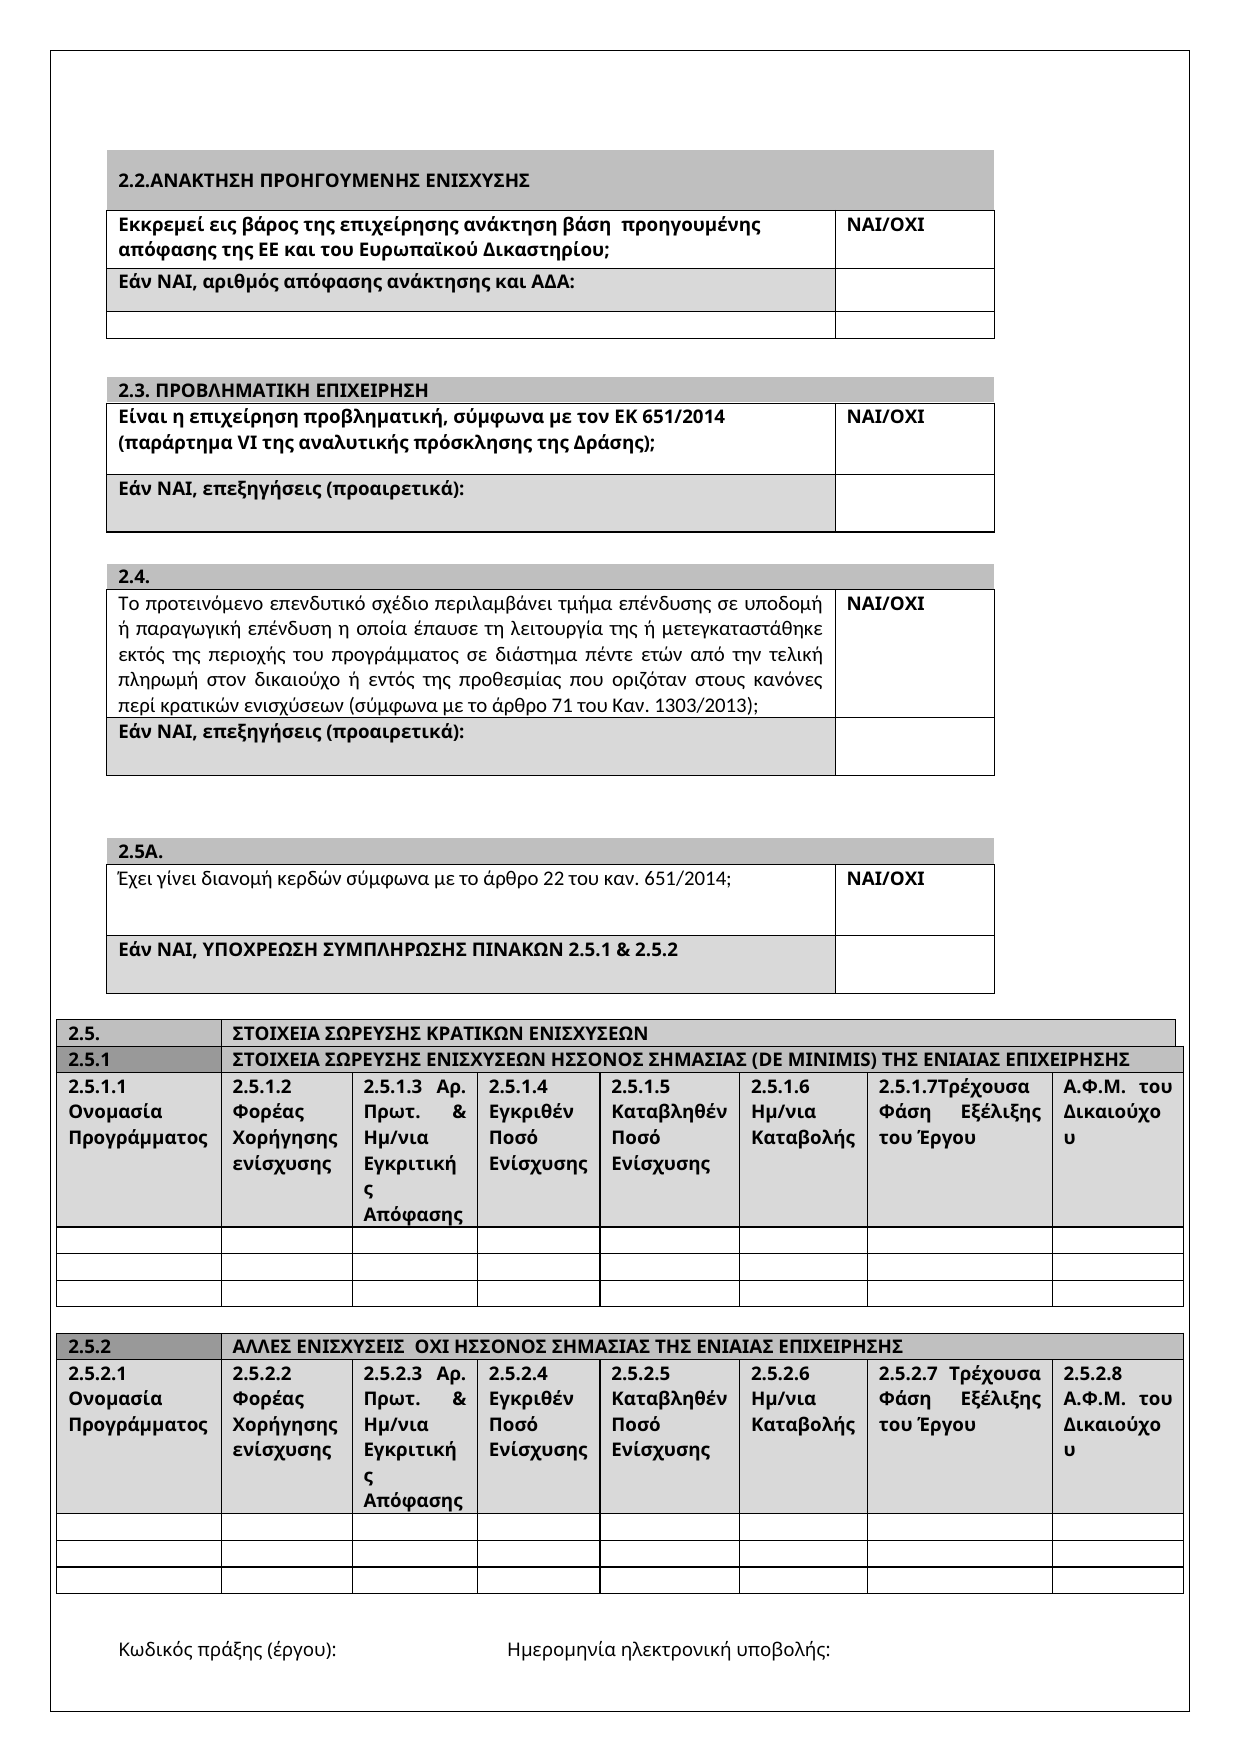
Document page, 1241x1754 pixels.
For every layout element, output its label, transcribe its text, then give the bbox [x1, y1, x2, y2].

table_cell 2.5.1.7Τρέχουσα Φάση Εξέλιξης του Έργου [868, 1073, 1052, 1226]
table_cell [601, 1228, 739, 1253]
table_cell [836, 312, 994, 338]
table_cell [1053, 1228, 1183, 1253]
table_cell [601, 1514, 739, 1540]
table_cell Εάν ΝΑΙ, ΥΠΟΧΡΕΩΣΗ ΣΥΜΠΛΗΡΩΣΗΣ ΠΙΝΑΚΩΝ 2.5.1 & 2.5.2 [107, 936, 835, 993]
table_cell [1053, 1568, 1183, 1593]
table_cell 2.5.1.2 Φορέας Χορήγησης ενίσχυσης [222, 1073, 352, 1226]
table_cell [868, 1254, 1052, 1279]
table_cell Εκκρεμεί εις βάρος της επιχείρησης ανάκτηση βάση προηγουμένης απόφασης της ΕΕ και του Ευρωπαϊκού Δικαστηρίου; [107, 211, 835, 268]
table_cell [836, 475, 994, 531]
table_cell [353, 1514, 477, 1540]
table_cell [601, 1254, 739, 1279]
table_header 2.3. ΠΡΟΒΛΗΜΑΤΙΚΗ ΕΠΙΧΕΙΡΗΣΗ [107, 377, 994, 402]
table_header ΣΤΟΙΧΕΙΑ ΣΩΡΕΥΣΗΣ ΚΡΑΤΙΚΩΝ ΕΝΙΣΧΥΣΕΩΝ [222, 1020, 1175, 1046]
table_cell [868, 1228, 1052, 1253]
table_cell [57, 1541, 221, 1566]
table_cell [740, 1568, 867, 1593]
table_cell [1053, 1254, 1183, 1279]
table_cell [740, 1541, 867, 1566]
table_cell ΝΑΙ/ΟΧΙ [836, 211, 994, 268]
table_header 2.4. [107, 564, 994, 589]
table_cell [222, 1514, 352, 1540]
table_cell 2.5.1 [57, 1047, 221, 1072]
table_cell [57, 1228, 221, 1253]
table_cell [1053, 1281, 1183, 1306]
table_cell [478, 1254, 599, 1279]
table_cell Έχει γίνει διανομή κερδών σύμφωνα με το άρθρο 22 του καν. 651/2014; [107, 865, 835, 935]
table_cell [740, 1514, 867, 1540]
table_cell [222, 1541, 352, 1566]
table_cell 2.5.2.8 Α.Φ.Μ. του Δικαιούχου [1053, 1360, 1183, 1513]
table_header 2.5.2 [57, 1334, 221, 1359]
table_header 2.2.ΑΝΑΚΤΗΣΗ ΠΡΟΗΓΟΥΜΕΝΗΣ ΕΝΙΣΧΥΣΗΣ [107, 150, 994, 210]
table_cell [353, 1541, 477, 1566]
table_cell [868, 1281, 1052, 1306]
table_cell [868, 1514, 1052, 1540]
table_cell [57, 1514, 221, 1540]
table_cell [601, 1281, 739, 1306]
table_cell [868, 1541, 1052, 1566]
table_header ΑΛΛΕΣ ΕΝΙΣΧΥΣΕΙΣ ΟΧΙ ΗΣΣΟΝΟΣ ΣΗΜΑΣΙΑΣ ΤΗΣ ΕΝΙΑΙΑΣ ΕΠΙΧΕΙΡΗΣΗΣ [222, 1334, 1183, 1359]
table_header 2.5. [57, 1020, 221, 1046]
table_cell [353, 1254, 477, 1279]
table_cell [57, 1281, 221, 1306]
table_cell 2.5.2.3 Αρ. Πρωτ. & Ημ/νια Εγκριτικής Απόφασης [353, 1360, 477, 1513]
table_cell ΝΑΙ/ΟΧΙ [836, 865, 994, 935]
table_cell [478, 1568, 599, 1593]
table_cell 2.5.2.6 Ημ/νια Καταβολής [740, 1360, 867, 1513]
table_cell 2.5.2.4 Εγκριθέν Ποσό Ενίσχυσης [478, 1360, 599, 1513]
table_cell [601, 1568, 739, 1593]
table_cell [1053, 1541, 1183, 1566]
table_cell [478, 1514, 599, 1540]
table_cell ΝΑΙ/ΟΧΙ [836, 590, 994, 717]
table_cell ΣΤΟΙΧΕΙΑ ΣΩΡΕΥΣΗΣ ΕΝΙΣΧΥΣΕΩΝ ΗΣΣΟΝΟΣ ΣΗΜΑΣΙΑΣ (DE MINIMIS) ΤΗΣ ENIAIAΣ ΕΠΙΧΕΙΡΗΣΗΣ [222, 1047, 1183, 1072]
table_cell [57, 1254, 221, 1279]
table_cell [836, 718, 994, 775]
table_cell [57, 1568, 221, 1593]
table_cell 2.5.1.4 Εγκριθέν Ποσό Ενίσχυσης [478, 1073, 599, 1226]
table_cell Είναι η επιχείρηση προβληματική, σύμφωνα με τον ΕΚ 651/2014 (παράρτημα VI της αναλυτικής πρόσκλησης της Δράσης); [107, 404, 835, 474]
table_cell [478, 1281, 599, 1306]
table_cell [740, 1281, 867, 1306]
table_cell [740, 1228, 867, 1253]
table_cell [478, 1228, 599, 1253]
table_cell [740, 1254, 867, 1279]
table_cell [353, 1281, 477, 1306]
table_cell [222, 1228, 352, 1253]
table_cell [836, 269, 994, 311]
table_cell 2.5.2.7 Τρέχουσα Φάση Εξέλιξης του Έργου [868, 1360, 1052, 1513]
table_cell Α.Φ.Μ. του Δικαιούχου [1053, 1073, 1183, 1226]
table_cell Εάν ΝΑΙ, επεξηγήσεις (προαιρετικά): [107, 718, 835, 775]
table_cell [353, 1228, 477, 1253]
table_cell [1053, 1514, 1183, 1540]
table_cell 2.5.2.5 Καταβληθέν Ποσό Ενίσχυσης [601, 1360, 739, 1513]
table_cell [601, 1541, 739, 1566]
table_header 2.5Α. [107, 838, 994, 864]
table_cell [107, 312, 835, 338]
table_cell 2.5.1.3 Αρ. Πρωτ. & Ημ/νια Εγκριτικής Απόφασης [353, 1073, 477, 1226]
table_cell [353, 1568, 477, 1593]
table_cell 2.5.1.1 Ονομασία Προγράμματος [57, 1073, 221, 1226]
table_cell [478, 1541, 599, 1566]
table_cell 2.5.1.6 Ημ/νια Καταβολής [740, 1073, 867, 1226]
table_cell [222, 1568, 352, 1593]
table_cell [222, 1254, 352, 1279]
table_cell 2.5.2.2 Φορέας Χορήγησης ενίσχυσης [222, 1360, 352, 1513]
table_cell Εάν ΝΑΙ, επεξηγήσεις (προαιρετικά): [107, 475, 835, 531]
table_cell 2.5.2.1 Ονομασία Προγράμματος [57, 1360, 221, 1513]
table_cell Το προτεινόμενο επενδυτικό σχέδιο περιλαμβάνει τμήμα επένδυσης σε υποδομή ή παραγωγική επένδυση η οποία έπαυσε τη λειτουργία της ή μετεγκαταστάθηκε εκτός της περιοχής του προγράμματος σε διάστημα πέντε ετών από την τελική πληρωμή στον δικαιούχο ή εντός της προθεσμίας που οριζόταν στους κανόνες περί κρατικών ενισχύσεων (σύμφωνα με το άρθρο 71 του Καν. 1303/2013); [107, 590, 835, 717]
table_cell Εάν ΝΑΙ, αριθμός απόφασης ανάκτησης και ΑΔΑ: [107, 269, 835, 311]
table_cell [836, 936, 994, 993]
table_cell [222, 1281, 352, 1306]
table_cell ΝΑΙ/ΟΧΙ [836, 404, 994, 474]
table_cell [868, 1568, 1052, 1593]
table_cell 2.5.1.5 Καταβληθέν Ποσό Ενίσχυσης [601, 1073, 739, 1226]
